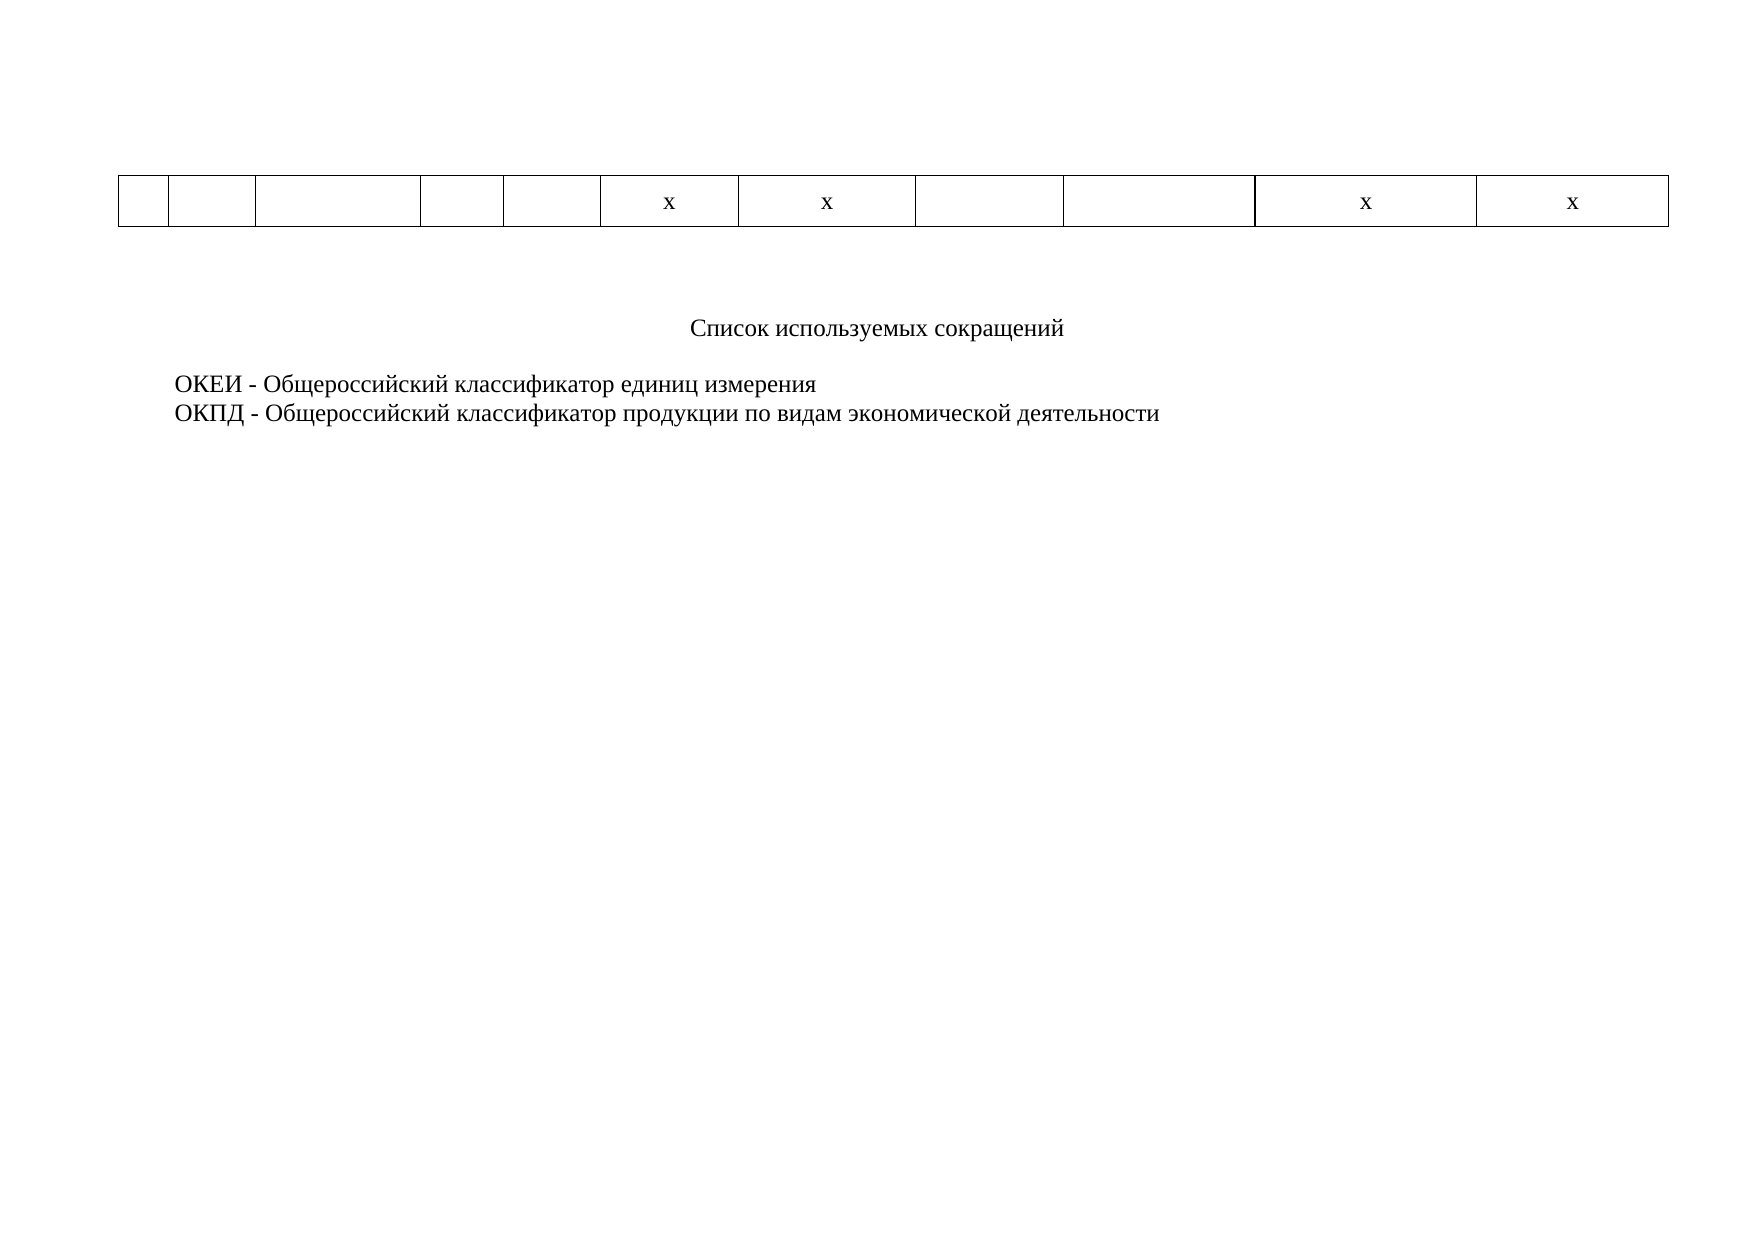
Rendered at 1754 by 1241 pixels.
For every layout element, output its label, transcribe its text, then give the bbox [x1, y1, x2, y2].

table_cell x [739, 176, 915, 226]
table_cell [119, 176, 168, 226]
table_cell [256, 176, 420, 226]
table_cell x [1477, 176, 1668, 226]
text ОКПД - Общероссийский классификатор продукции по видам экономической деятельности [118, 398, 1636, 427]
table_cell x [601, 176, 738, 226]
table_cell [421, 176, 503, 226]
table_cell [1064, 176, 1254, 226]
table_cell [916, 176, 1063, 226]
table_cell [504, 176, 600, 226]
text ОКЕИ - Общероссийский классификатор единиц измерения [118, 369, 1636, 398]
table_cell x [1256, 176, 1476, 226]
table_cell [169, 176, 255, 226]
text Список используемых сокращений [118, 313, 1636, 342]
